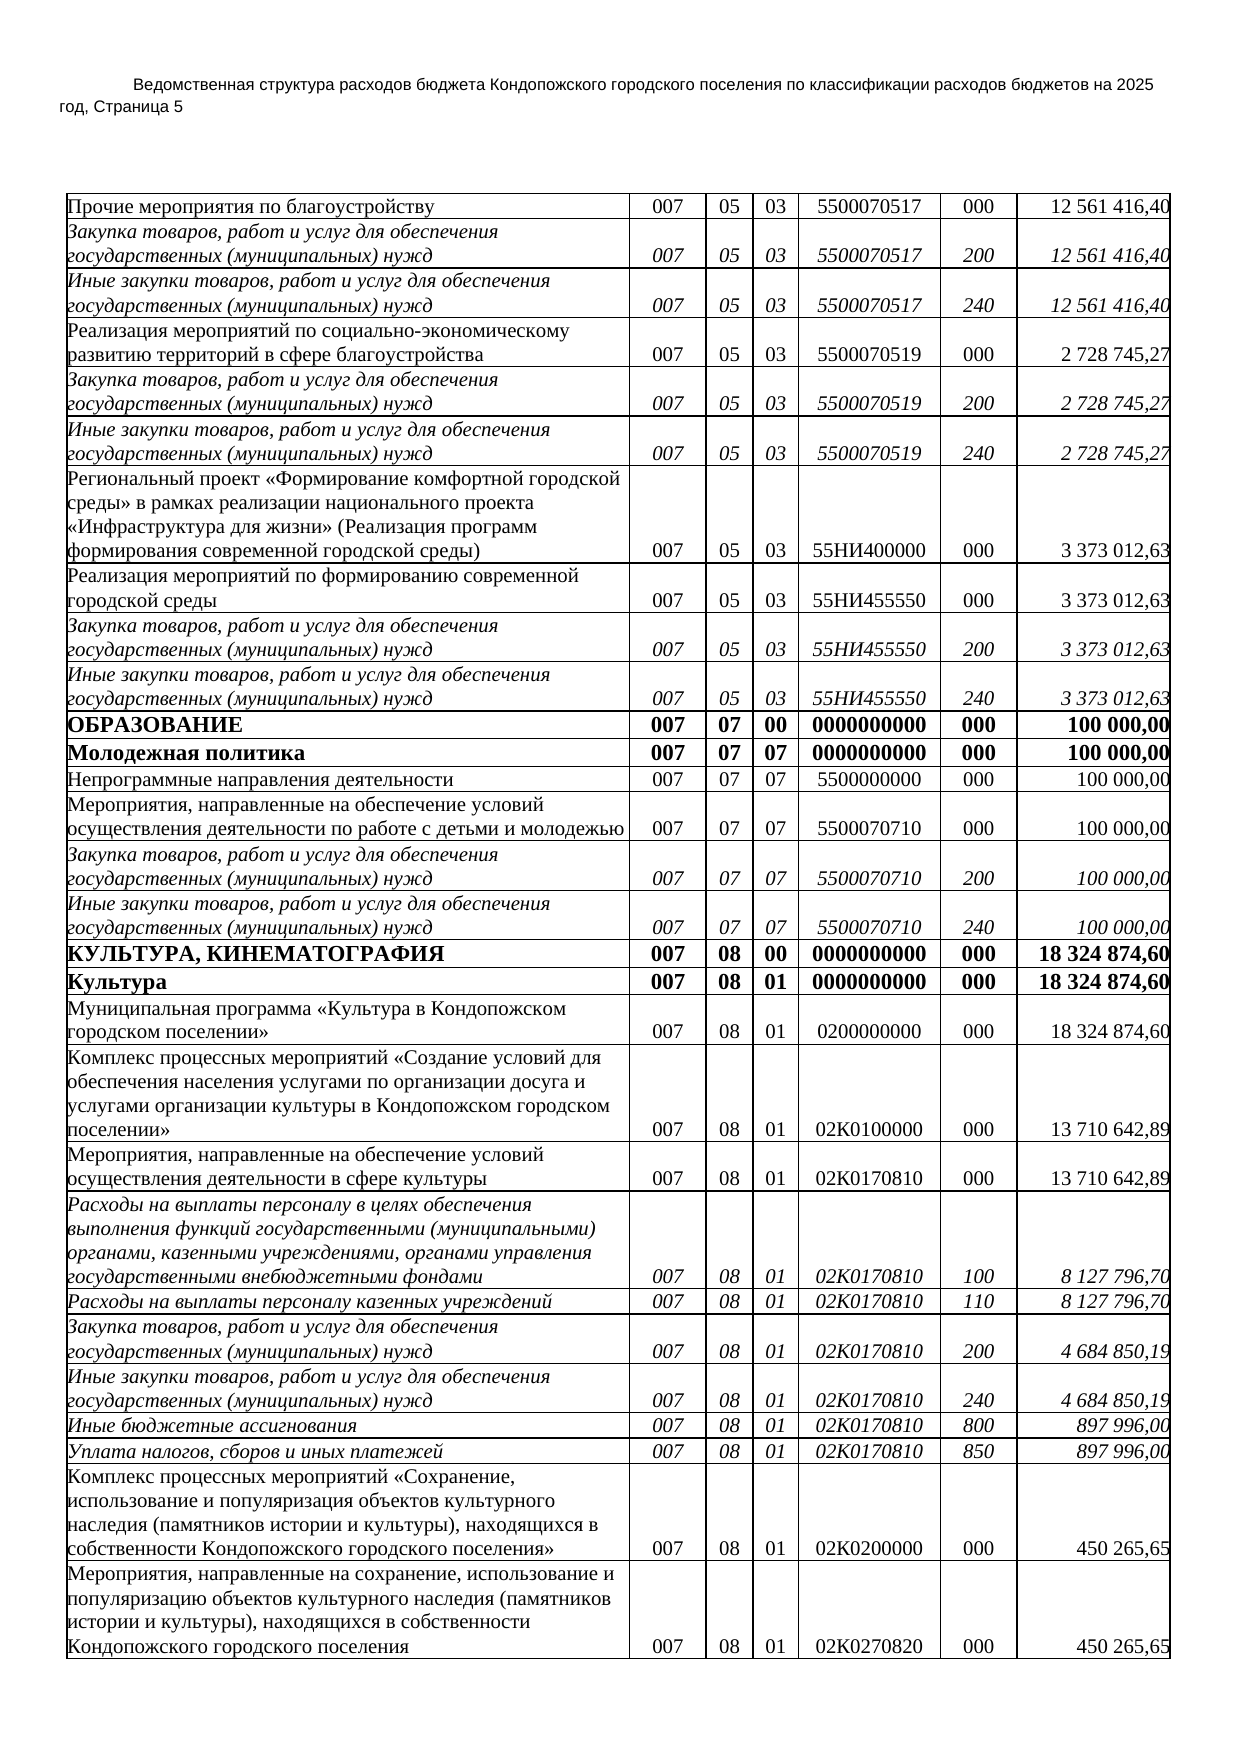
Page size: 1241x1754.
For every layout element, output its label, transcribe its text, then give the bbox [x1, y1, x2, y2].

table_cell 02К0200000 [799, 1464, 940, 1560]
table_cell Расходы на выплаты персоналу казенных учреждений [68, 1289, 629, 1313]
table_cell КУЛЬТУРА, КИНЕМАТОГРАФИЯ [68, 940, 629, 967]
table_cell 03 [754, 662, 798, 710]
table_cell 5500070710 [799, 891, 940, 939]
table_cell 4 684 850,19 [1018, 1315, 1169, 1363]
table_cell 08 [707, 1561, 752, 1658]
table_cell 07 [707, 712, 752, 738]
table_cell 08 [707, 995, 752, 1043]
table_cell 08 [707, 1045, 752, 1141]
table_cell [59, 415, 66, 465]
table_cell 5500000000 [799, 767, 940, 791]
table_cell 800 [941, 1413, 1016, 1437]
table_cell 08 [707, 1364, 752, 1412]
table_cell 000 [941, 466, 1016, 562]
table_cell 000 [941, 318, 1016, 366]
table_cell [59, 1141, 66, 1190]
table_cell 100 000,00 [1018, 739, 1169, 766]
table_cell 07 [707, 841, 752, 889]
table_cell 07 [754, 767, 798, 791]
table_cell [59, 1313, 66, 1363]
table_cell 03 [754, 269, 798, 317]
table_cell Реализация мероприятий по социально-экономическому развитию территорий в сфере благоустройства [68, 318, 629, 366]
table_cell 100 000,00 [1018, 712, 1169, 738]
table_cell 08 [707, 1315, 752, 1363]
table_cell [59, 1044, 66, 1141]
table_cell 100 [941, 1192, 1016, 1288]
table_cell 000 [941, 194, 1016, 218]
table_cell 08 [707, 1439, 752, 1463]
table_cell Иные закупки товаров, работ и услуг для обеспечения государственных (муниципальных) нужд [68, 417, 629, 465]
table_cell 02К0170810 [799, 1315, 940, 1363]
table_cell 55НИ455550 [799, 613, 940, 661]
table_cell 55НИ455550 [799, 564, 940, 612]
table_cell 007 [630, 662, 705, 710]
table_cell 240 [941, 1364, 1016, 1412]
table_cell 100 000,00 [1018, 841, 1169, 889]
table_cell [59, 939, 66, 967]
table_cell [59, 267, 66, 317]
table_cell 01 [754, 968, 798, 994]
table_cell 000 [941, 1045, 1016, 1141]
table_cell 05 [707, 318, 752, 366]
table_cell 000 [941, 1142, 1016, 1190]
table_cell 110 [941, 1289, 1016, 1313]
table_cell 08 [707, 968, 752, 994]
table_cell 007 [630, 1364, 705, 1412]
table_cell 03 [754, 613, 798, 661]
table_cell 240 [941, 662, 1016, 710]
table_cell 02К0170810 [799, 1142, 940, 1190]
table_cell [59, 1363, 66, 1412]
table_cell 007 [630, 792, 705, 840]
table_cell 07 [707, 792, 752, 840]
table_cell 3 373 012,63 [1018, 466, 1169, 562]
table_cell 200 [941, 367, 1016, 415]
table_cell [59, 1463, 66, 1560]
table_cell Уплата налогов, сборов и иных платежей [68, 1439, 629, 1463]
table_cell 13 710 642,89 [1018, 1142, 1169, 1190]
table_cell 00 [754, 940, 798, 967]
table_cell [59, 661, 66, 710]
table_cell 007 [630, 417, 705, 465]
table_cell 07 [754, 841, 798, 889]
table_cell 08 [707, 1192, 752, 1288]
table_cell 2 728 745,27 [1018, 417, 1169, 465]
table_cell 0000000000 [799, 739, 940, 766]
table_cell Иные закупки товаров, работ и услуг для обеспечения государственных (муниципальных) нужд [68, 662, 629, 710]
table_cell 200 [941, 841, 1016, 889]
table_cell 897 996,00 [1018, 1439, 1169, 1463]
table_cell 18 324 874,60 [1018, 940, 1169, 967]
table_cell 007 [630, 194, 705, 218]
table_cell 200 [941, 219, 1016, 267]
table_cell 007 [630, 891, 705, 939]
table_cell Прочие мероприятия по благоустройству [68, 194, 629, 218]
table_cell Закупка товаров, работ и услуг для обеспечения государственных (муниципальных) нужд [68, 367, 629, 415]
table_cell [59, 465, 66, 562]
table_cell Региональный проект «Формирование комфортной городской среды» в рамках реализации национального проекта «Инфраструктура для жизни» (Реализация программ формирования современной городской среды) [68, 466, 629, 562]
table_cell 07 [754, 739, 798, 766]
table_cell 07 [707, 739, 752, 766]
table_cell 8 127 796,70 [1018, 1192, 1169, 1288]
table_cell 200 [941, 1315, 1016, 1363]
table_cell 55НИ400000 [799, 466, 940, 562]
table_cell 07 [707, 891, 752, 939]
table_cell 01 [754, 1413, 798, 1437]
table_cell 8 127 796,70 [1018, 1289, 1169, 1313]
table_cell Иные закупки товаров, работ и услуг для обеспечения государственных (муниципальных) нужд [68, 891, 629, 939]
table_cell 000 [941, 564, 1016, 612]
table_cell [59, 1560, 66, 1658]
table_cell [59, 738, 66, 766]
table_cell 07 [754, 891, 798, 939]
table_cell 05 [707, 564, 752, 612]
table_cell Иные бюджетные ассигнования [68, 1413, 629, 1437]
table_cell 01 [754, 1289, 798, 1313]
table_cell 000 [941, 968, 1016, 994]
table_cell 0200000000 [799, 995, 940, 1043]
table_cell 05 [707, 219, 752, 267]
table_cell 00 [754, 712, 798, 738]
table_cell 01 [754, 1364, 798, 1412]
table_cell Закупка товаров, работ и услуг для обеспечения государственных (муниципальных) нужд [68, 1315, 629, 1363]
table_cell 02К0170810 [799, 1289, 940, 1313]
table_cell 05 [707, 417, 752, 465]
table_cell 240 [941, 269, 1016, 317]
table_cell 100 000,00 [1018, 891, 1169, 939]
table_cell 5500070519 [799, 417, 940, 465]
table_cell [59, 562, 66, 612]
table_cell 000 [941, 792, 1016, 840]
table_cell 000 [941, 739, 1016, 766]
table_cell Реализация мероприятий по формированию современной городской среды [68, 564, 629, 612]
table_cell 007 [630, 767, 705, 791]
table_cell Иные закупки товаров, работ и услуг для обеспечения государственных (муниципальных) нужд [68, 269, 629, 317]
table_cell 05 [707, 269, 752, 317]
table_cell 000 [941, 940, 1016, 967]
table_cell 55НИ455550 [799, 662, 940, 710]
table_cell 5500070710 [799, 841, 940, 889]
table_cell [68, 219, 629, 267]
table_cell [59, 1288, 66, 1313]
table_cell Мероприятия, направленные на сохранение, использование и популяризацию объектов культурного наследия (памятников истории и культуры), находящихся в собственности Кондопожского городского поселения [68, 1561, 629, 1658]
table_cell [59, 766, 66, 791]
table_cell [59, 317, 66, 366]
table_cell Непрограммные направления деятельности [68, 767, 629, 791]
table_cell 02К0100000 [799, 1045, 940, 1141]
table_cell [59, 366, 66, 415]
table_cell [59, 1437, 66, 1463]
table_cell 007 [630, 1561, 705, 1658]
table_cell 07 [754, 792, 798, 840]
table_cell 007 [630, 367, 705, 415]
table_cell 000 [941, 1561, 1016, 1658]
table_cell 5500070519 [799, 367, 940, 415]
table_cell 450 265,65 [1018, 1464, 1169, 1560]
table_cell [59, 791, 66, 840]
table_cell 007 [630, 841, 705, 889]
table_cell 007 [630, 1315, 705, 1363]
table_cell Мероприятия, направленные на обеспечение условий осуществления деятельности в сфере культуры [68, 1142, 629, 1190]
table_cell 100 000,00 [1018, 767, 1169, 791]
table_cell [59, 710, 66, 738]
table_cell [59, 967, 66, 994]
table_cell 5500070517 [799, 219, 940, 267]
table_cell 007 [630, 318, 705, 366]
table_cell 007 [630, 968, 705, 994]
table_cell [59, 994, 66, 1043]
table_cell 897 996,00 [1018, 1413, 1169, 1437]
table_cell Мероприятия, направленные на обеспечение условий осуществления деятельности по работе с детьми и молодежью [68, 792, 629, 840]
table_cell 18 324 874,60 [1018, 968, 1169, 994]
table_cell 850 [941, 1439, 1016, 1463]
table_cell [59, 1412, 66, 1437]
table_cell 05 [707, 613, 752, 661]
table_cell [59, 218, 66, 267]
table_cell 3 373 012,63 [1018, 564, 1169, 612]
table_cell 02К0170810 [799, 1439, 940, 1463]
table_cell 03 [754, 194, 798, 218]
table_cell 08 [707, 1464, 752, 1560]
table_cell 100 000,00 [1018, 792, 1169, 840]
table_cell 007 [630, 564, 705, 612]
table_cell 02К0170810 [799, 1413, 940, 1437]
table_cell 007 [630, 1045, 705, 1141]
table_cell 007 [630, 219, 705, 267]
table_cell 007 [630, 1439, 705, 1463]
table_cell 007 [630, 466, 705, 562]
table_cell 007 [630, 613, 705, 661]
table_cell 02К0270820 [799, 1561, 940, 1658]
table_cell 007 [630, 1142, 705, 1190]
table_cell 03 [754, 367, 798, 415]
table_cell 5500070519 [799, 318, 940, 366]
table_cell 0000000000 [799, 968, 940, 994]
table_cell 03 [754, 318, 798, 366]
table_cell 01 [754, 1192, 798, 1288]
table_cell Закупка товаров, работ и услуг для обеспечения государственных (муниципальных) нужд [68, 613, 629, 661]
table_cell [59, 1190, 66, 1288]
table_cell [59, 840, 66, 889]
table_cell 5500070710 [799, 792, 940, 840]
table_cell 4 684 850,19 [1018, 1364, 1169, 1412]
table_cell 05 [707, 367, 752, 415]
table_cell 12 561 416,40 [1018, 219, 1169, 267]
table_cell 01 [754, 1561, 798, 1658]
table_cell 000 [941, 712, 1016, 738]
table_cell 03 [754, 417, 798, 465]
table_cell 01 [754, 1142, 798, 1190]
table_cell Иные закупки товаров, работ и услуг для обеспечения государственных (муниципальных) нужд [68, 1364, 629, 1412]
table_cell 007 [630, 1289, 705, 1313]
table_cell 007 [630, 1192, 705, 1288]
table_cell 200 [941, 613, 1016, 661]
table_cell 01 [754, 1045, 798, 1141]
table_cell 0000000000 [799, 712, 940, 738]
table_cell 007 [630, 995, 705, 1043]
table_cell 5500070517 [799, 269, 940, 317]
table_cell [59, 890, 66, 939]
table_cell 007 [630, 1464, 705, 1560]
table_cell 13 710 642,89 [1018, 1045, 1169, 1141]
table_cell 000 [941, 995, 1016, 1043]
table_cell Комплекс процессных мероприятий «Сохранение, использование и популяризация объектов культурного наследия (памятников истории и культуры), находящихся в собственности Кондопожского городского поселения» [68, 1464, 629, 1560]
table_cell 18 324 874,60 [1018, 995, 1169, 1043]
table_cell 240 [941, 417, 1016, 465]
table_cell 08 [707, 1413, 752, 1437]
table_cell 3 373 012,63 [1018, 662, 1169, 710]
table_cell 01 [754, 995, 798, 1043]
table_cell 3 373 012,63 [1018, 613, 1169, 661]
table_cell 0000000000 [799, 940, 940, 967]
table_cell 007 [630, 739, 705, 766]
table_cell 450 265,65 [1018, 1561, 1169, 1658]
table_cell 02К0170810 [799, 1192, 940, 1288]
table_cell 007 [630, 712, 705, 738]
table_cell 03 [754, 466, 798, 562]
table_cell Закупка товаров, работ и услуг для обеспечения государственных (муниципальных) нужд [68, 841, 629, 889]
table_cell 5500070517 [799, 194, 940, 218]
table_cell 240 [941, 891, 1016, 939]
table_cell 01 [754, 1315, 798, 1363]
table_cell 2 728 745,27 [1018, 367, 1169, 415]
table_cell [59, 193, 66, 218]
table_cell 02К0170810 [799, 1364, 940, 1412]
table_cell 03 [754, 564, 798, 612]
table_cell 01 [754, 1464, 798, 1560]
table_cell 000 [941, 767, 1016, 791]
table_cell 05 [707, 466, 752, 562]
table_cell 03 [754, 219, 798, 267]
table_cell 007 [630, 1413, 705, 1437]
table_cell 07 [707, 767, 752, 791]
table_cell Молодежная политика [68, 739, 629, 766]
table_cell Культура [68, 968, 629, 994]
table_cell 08 [707, 1289, 752, 1313]
table_cell 08 [707, 1142, 752, 1190]
table_cell 05 [707, 194, 752, 218]
table_cell [59, 612, 66, 661]
table_cell 08 [707, 940, 752, 967]
table_cell 01 [754, 1439, 798, 1463]
table_cell Комплекс процессных мероприятий «Создание условий для обеспечения населения услугами по организации досуга и услугами организации культуры в Кондопожском городском поселении» [68, 1045, 629, 1141]
table_cell 007 [630, 269, 705, 317]
table_cell 12 561 416,40 [1018, 269, 1169, 317]
table_cell Муниципальная программа «Культура в Кондопожском городском поселении» [68, 995, 629, 1043]
table_cell 05 [707, 662, 752, 710]
table_cell 000 [941, 1464, 1016, 1560]
table_cell 007 [630, 940, 705, 967]
table_cell ОБРАЗОВАНИЕ [68, 712, 629, 738]
table_cell 12 561 416,40 [1018, 194, 1169, 218]
table_cell 2 728 745,27 [1018, 318, 1169, 366]
